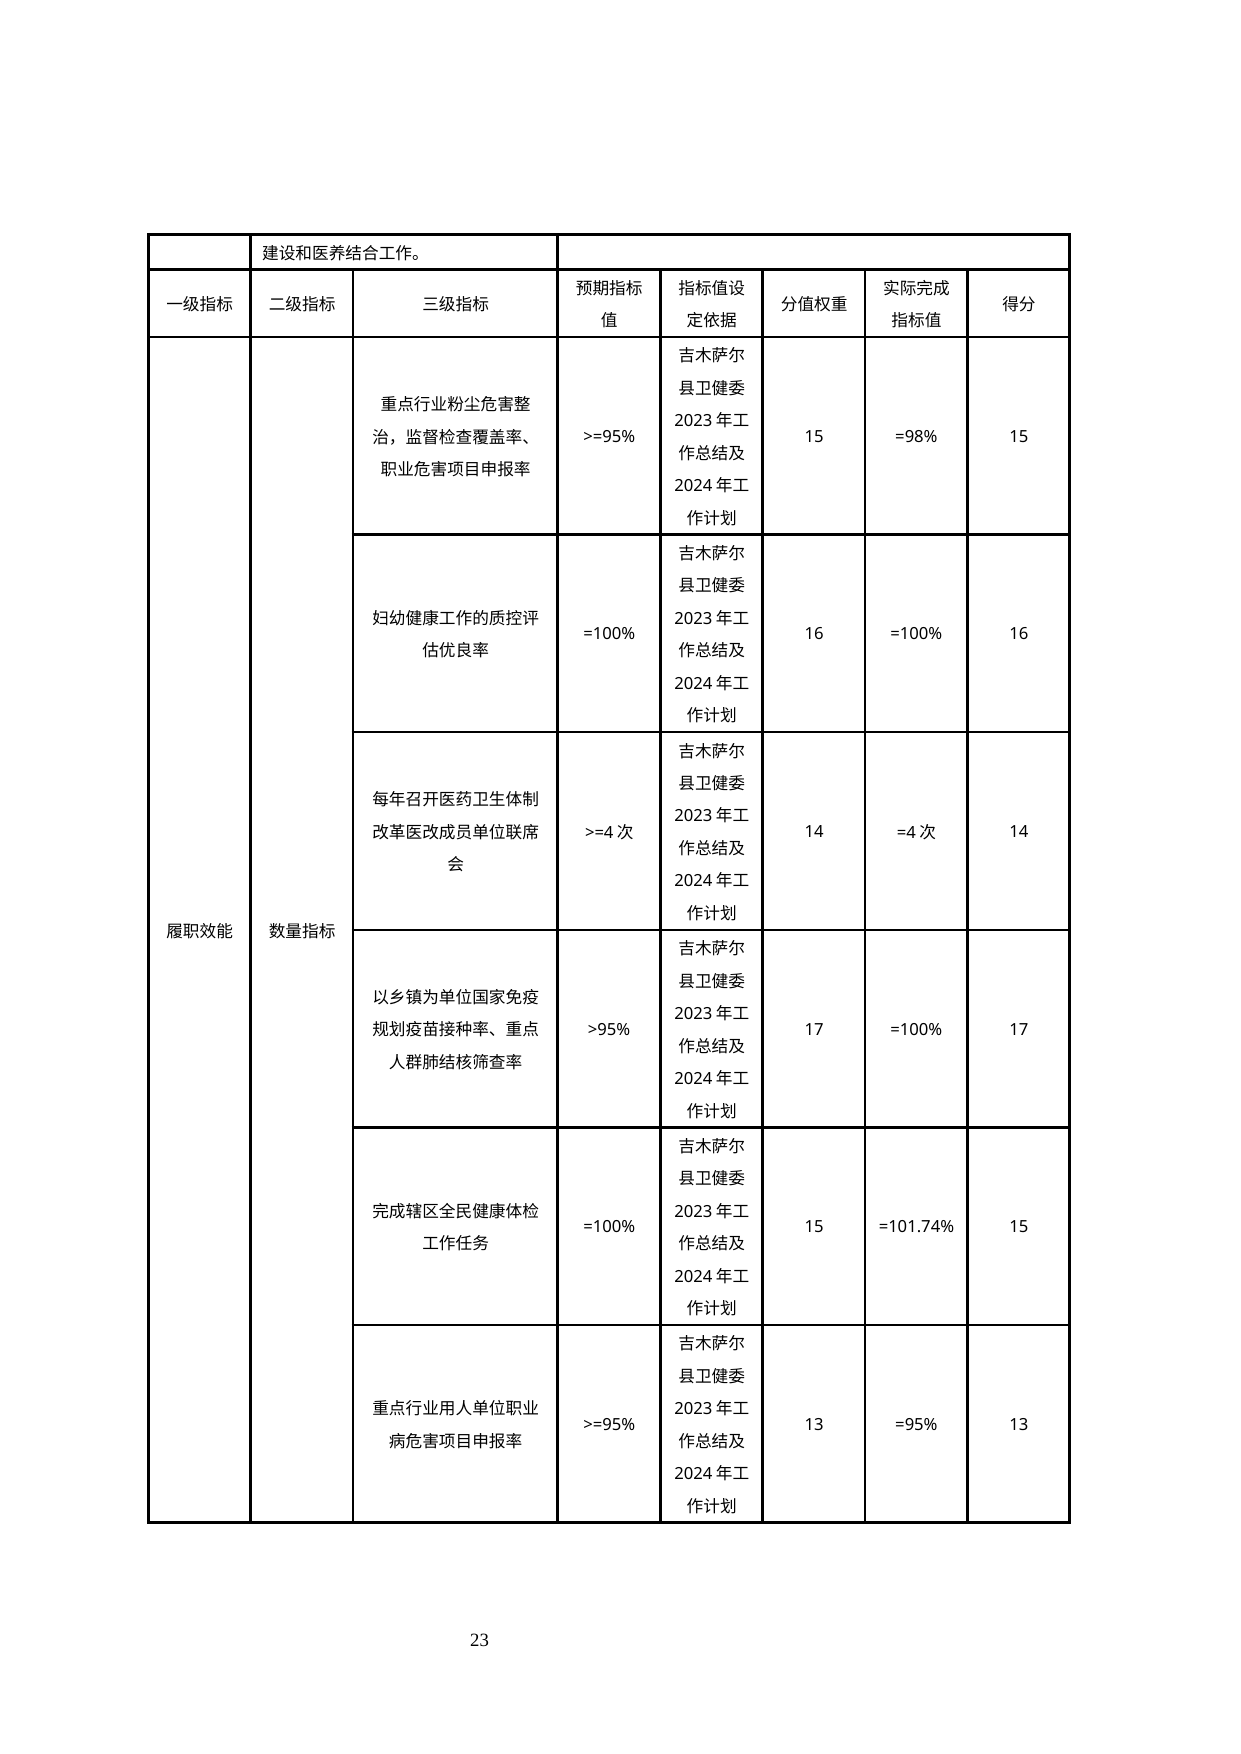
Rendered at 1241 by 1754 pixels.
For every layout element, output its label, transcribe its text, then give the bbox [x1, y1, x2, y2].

table_cell 实际完成指标值 [866, 271, 966, 336]
table_cell 16 [969, 536, 1068, 731]
table_cell 得分 [969, 271, 1068, 336]
table_cell 重点行业用人单位职业病危害项目申报率 [354, 1326, 556, 1521]
table_cell =100% [559, 1129, 659, 1324]
table_cell 指标值设定依据 [662, 271, 761, 336]
table_cell 13 [764, 1326, 864, 1521]
table_cell 三级指标 [354, 271, 556, 336]
table_cell 完成辖区全民健康体检工作任务 [354, 1129, 556, 1324]
table_cell 15 [969, 338, 1068, 533]
table_cell >=95% [559, 338, 659, 533]
table_cell 15 [764, 1129, 864, 1324]
table_cell 14 [764, 733, 864, 928]
table_cell >=95% [559, 1326, 659, 1521]
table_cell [252, 236, 556, 268]
table_cell 分值权重 [764, 271, 864, 336]
table_cell 重点行业粉尘危害整治，监督检查覆盖率、职业危害项目申报率 [354, 338, 556, 533]
table_cell 17 [969, 931, 1068, 1126]
table_cell =95% [866, 1326, 966, 1521]
table_cell 妇幼健康工作的质控评估优良率 [354, 536, 556, 731]
table_cell 一级指标 [150, 271, 249, 336]
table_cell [559, 236, 1068, 268]
table_cell >=4次 [559, 733, 659, 928]
table_cell =98% [866, 338, 966, 533]
table_cell 15 [969, 1129, 1068, 1324]
table_cell =100% [559, 536, 659, 731]
table_cell 17 [764, 931, 864, 1126]
table_cell 以乡镇为单位国家免疫规划疫苗接种率、重点人群肺结核筛查率 [354, 931, 556, 1126]
table_cell 吉木萨尔县卫健委2023年工作总结及2024年工作计划 [662, 536, 761, 731]
table_cell 数量指标 [252, 338, 352, 1521]
table_cell 二级指标 [252, 271, 352, 336]
table_cell 每年召开医药卫生体制改革医改成员单位联席会 [354, 733, 556, 928]
table_cell =101.74% [866, 1129, 966, 1324]
table_cell =100% [866, 931, 966, 1126]
table_cell =4次 [866, 733, 966, 928]
table_cell 吉木萨尔县卫健委2023年工作总结及2024年工作计划 [662, 338, 761, 533]
table_cell 预期指标值 [559, 271, 659, 336]
table_cell 15 [764, 338, 864, 533]
table_cell 吉木萨尔县卫健委2023年工作总结及2024年工作计划 [662, 1326, 761, 1521]
table_cell 吉木萨尔县卫健委2023年工作总结及2024年工作计划 [662, 931, 761, 1126]
table_cell 14 [969, 733, 1068, 928]
table_cell 13 [969, 1326, 1068, 1521]
table_cell 16 [764, 536, 864, 731]
table_cell >95% [559, 931, 659, 1126]
table_cell =100% [866, 536, 966, 731]
table_cell 履职效能 [150, 338, 249, 1521]
table_cell 吉木萨尔县卫健委2023年工作总结及2024年工作计划 [662, 733, 761, 928]
table_cell 吉木萨尔县卫健委2023年工作总结及2024年工作计划 [662, 1129, 761, 1324]
